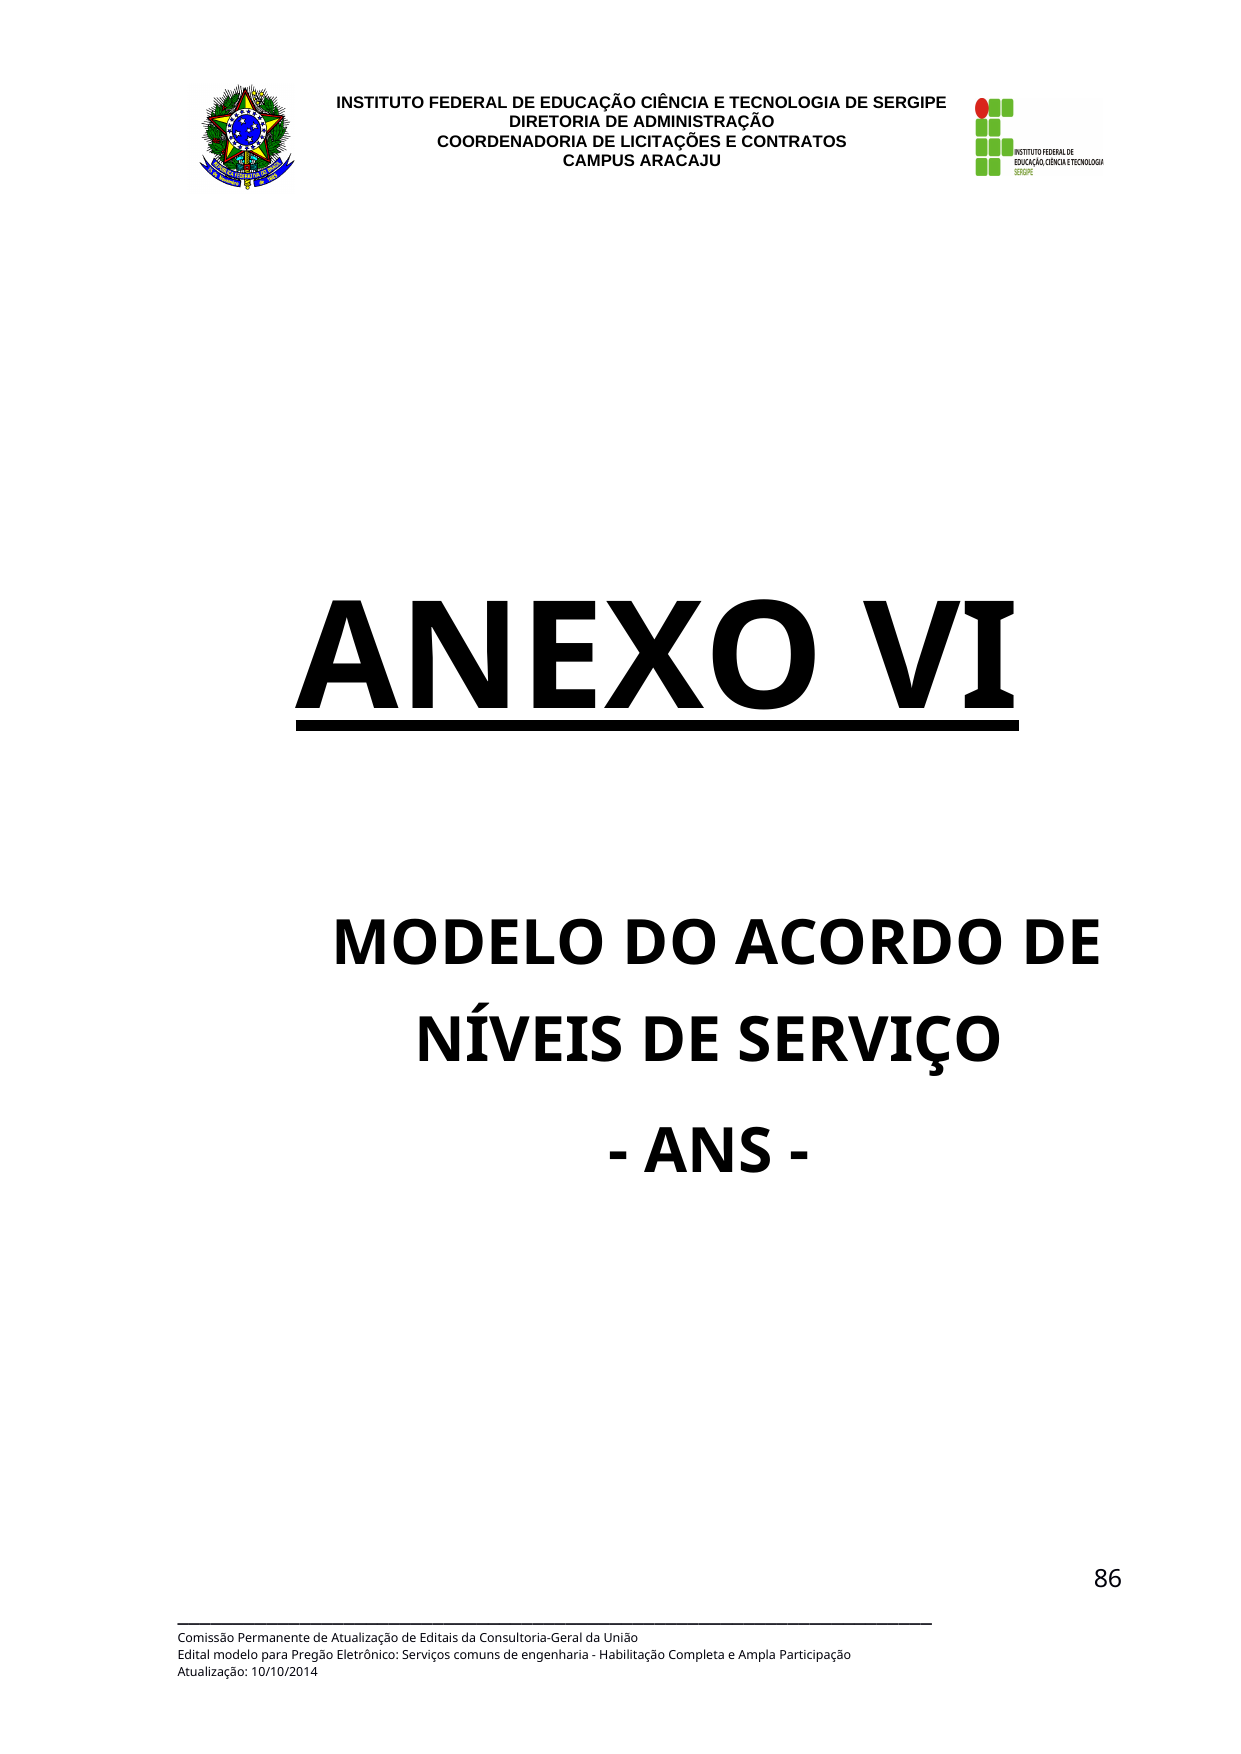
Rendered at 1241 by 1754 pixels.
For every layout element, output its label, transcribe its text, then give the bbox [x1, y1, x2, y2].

picture [187, 83, 296, 194]
text ANEXO VI [295, 548, 1122, 753]
picture [975, 98, 1104, 176]
text MODELO DO ACORDO DE NÍVEIS DE SERVIÇO [295, 897, 1122, 1080]
text - ANS - [295, 1105, 1122, 1190]
